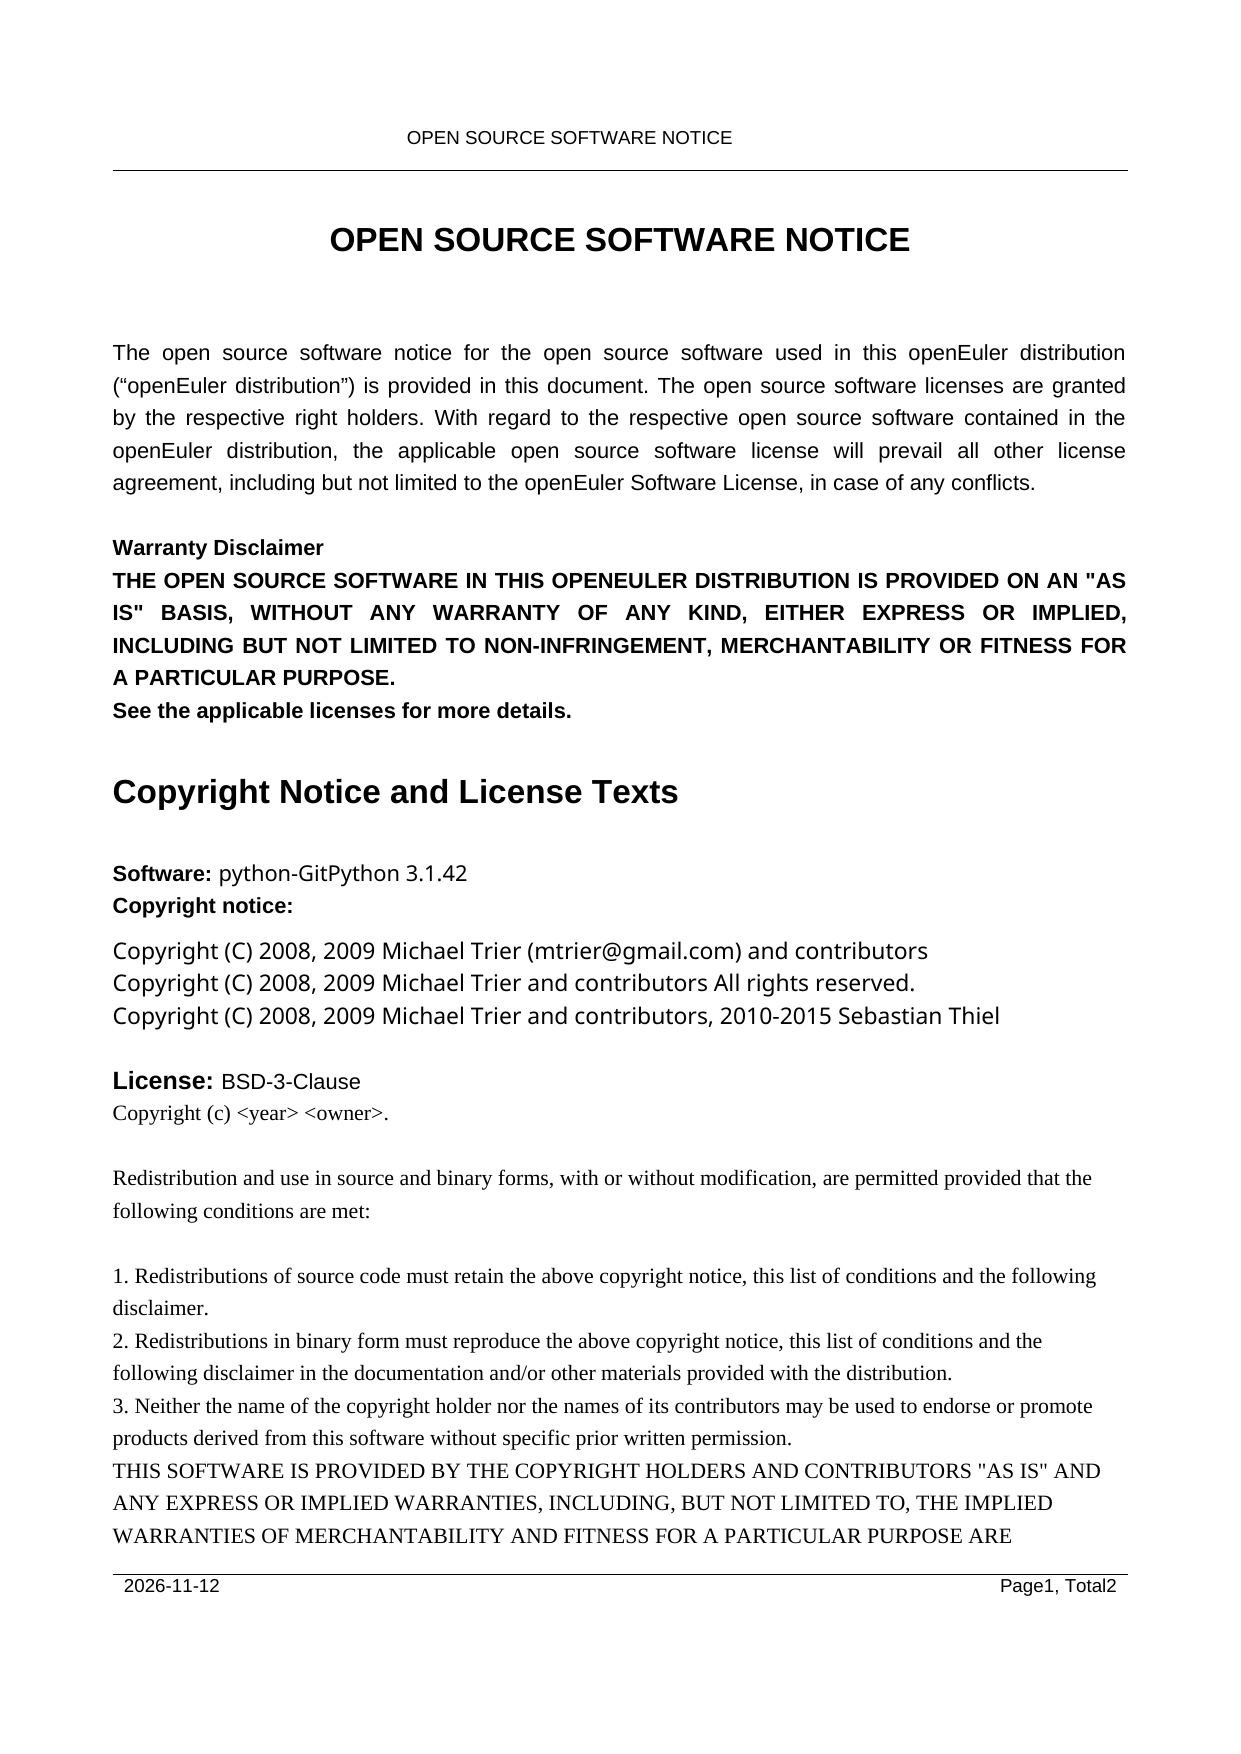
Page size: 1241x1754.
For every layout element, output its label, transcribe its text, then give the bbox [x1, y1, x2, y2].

text The open source software notice for the open source software used in this openEuler distribution (“openEuler distribution”) is provided in this document. The open source software licenses are granted by the respective right holders. With regard to the respective open source software contained in the openEuler distribution, the applicable open source software license will prevail all other license agreement, including but not limited to the openEuler Software License, in case of any conflicts. [112, 336, 1128, 499]
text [112, 1096, 1128, 1551]
text OPEN SOURCE SOFTWARE NOTICE [112, 206, 1128, 271]
title Software: python-GitPython 3.1.42 [112, 856, 1128, 889]
text Copyright notice: [112, 889, 1128, 921]
text License: BSD-3-Clause [112, 1064, 1128, 1096]
text Copyright Notice and License Texts [112, 759, 1128, 824]
text Warranty Disclaimer [112, 531, 1128, 564]
text Copyright (C) 2008, 2009 Michael Trier (mtrier@gmail.com) and contributors Copyright (C) 2008, 2009 Michael Trier and contributors All rights reserved. Copyright (C) 2008, 2009 Michael Trier and contributors, 2010-2015 Sebastian Thiel [112, 934, 1128, 1064]
text THE OPEN SOURCE SOFTWARE IN THIS OPENEULER DISTRIBUTION IS PROVIDED ON AN "AS IS" BASIS, WITHOUT ANY WARRANTY OF ANY KIND, EITHER EXPRESS OR IMPLIED, INCLUDING BUT NOT LIMITED TO NON-INFRINGEMENT, MERCHANTABILITY OR FITNESS FOR A PARTICULAR PURPOSE. See the applicable licenses for more details. [112, 564, 1128, 726]
